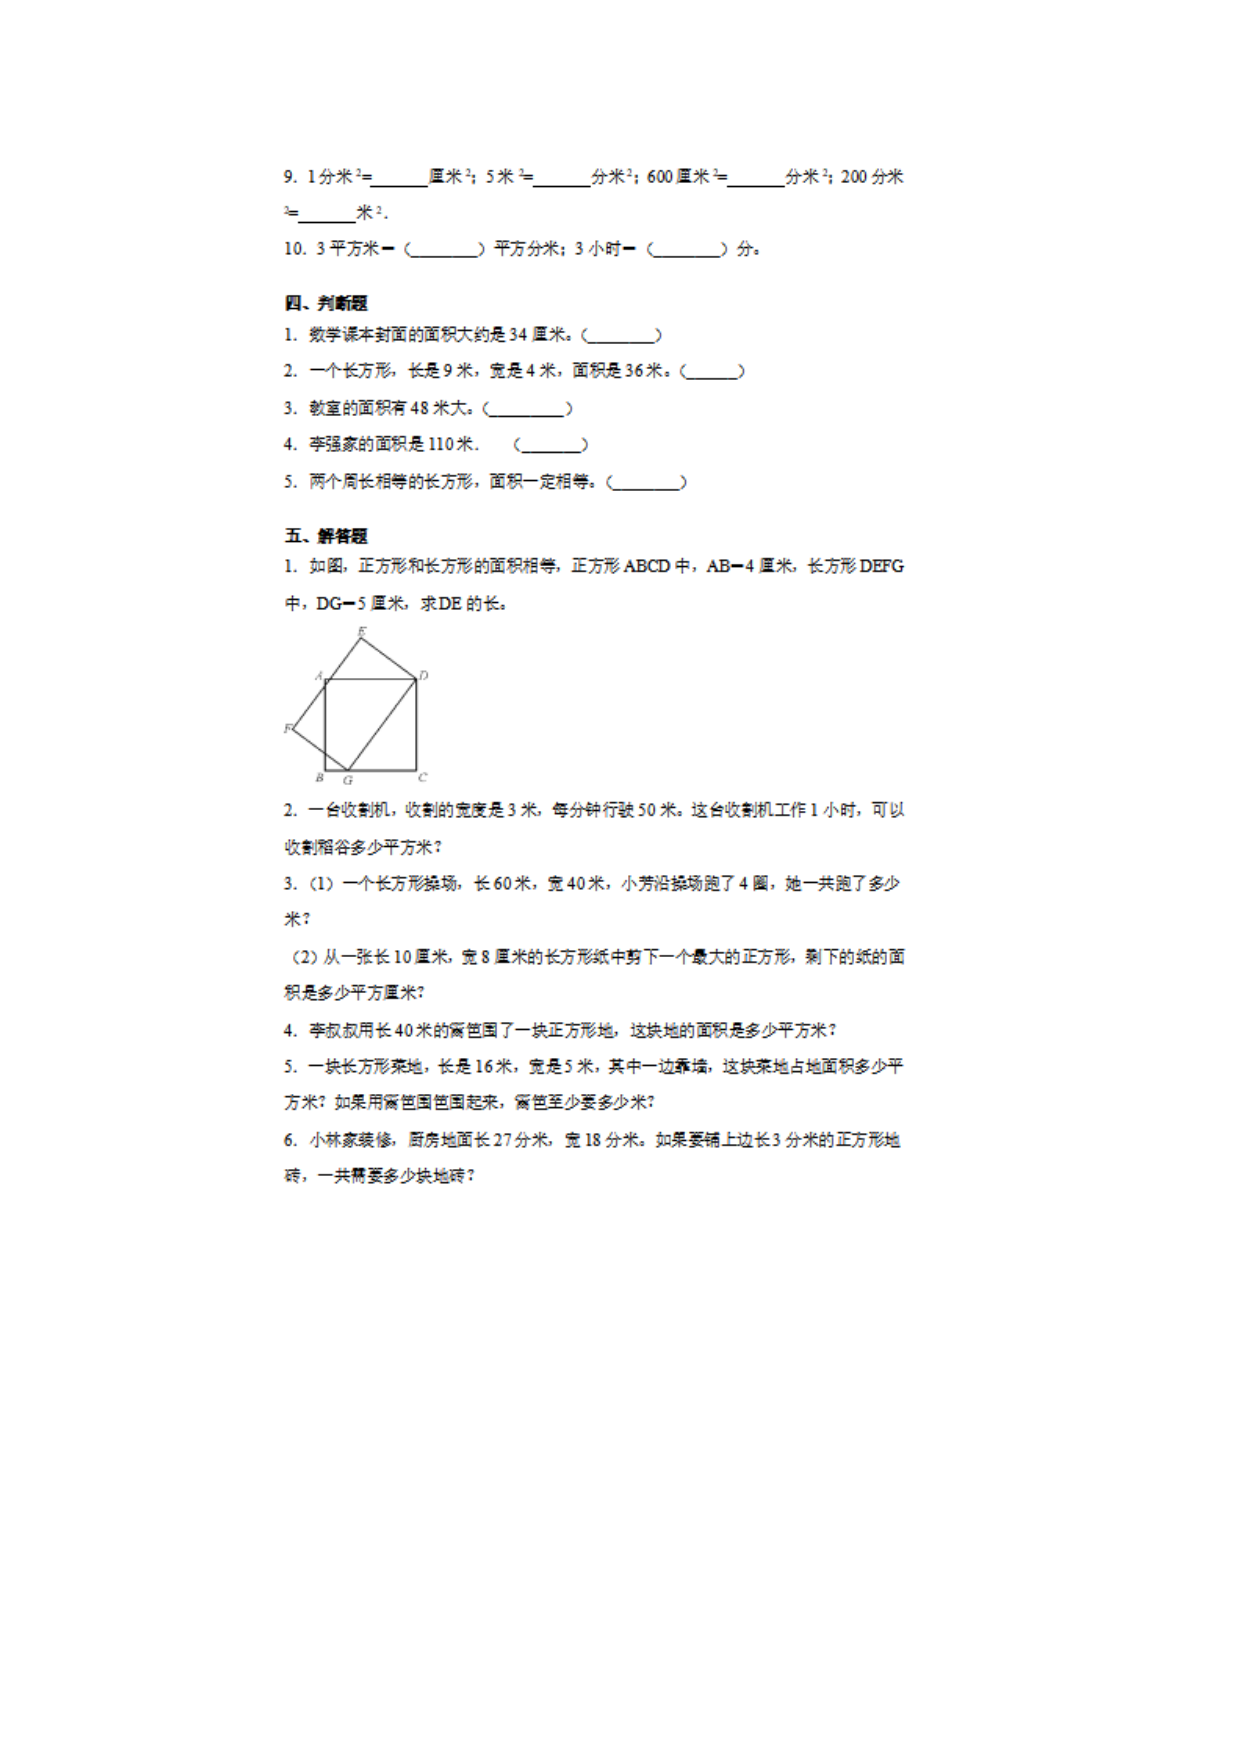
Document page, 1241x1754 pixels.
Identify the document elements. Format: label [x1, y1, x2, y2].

picture [256, 162, 984, 1251]
